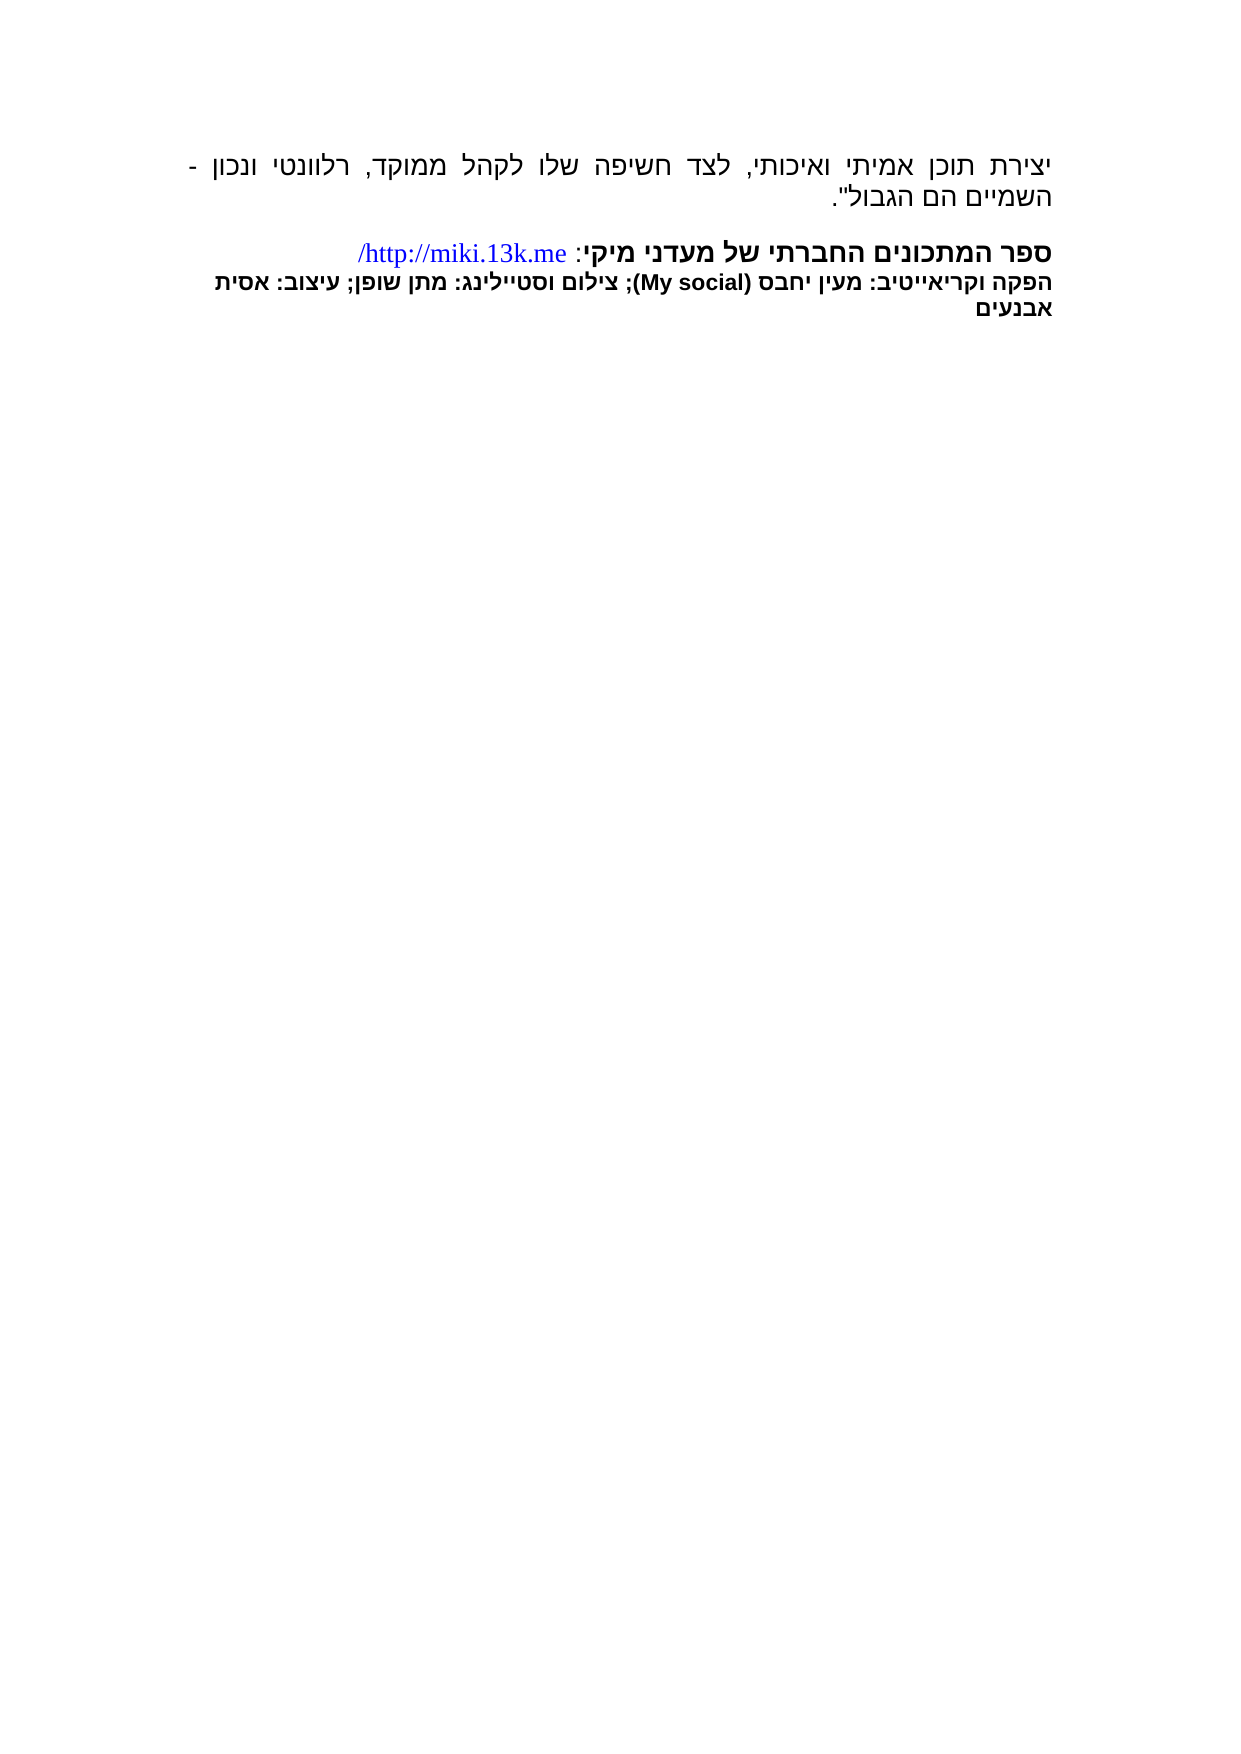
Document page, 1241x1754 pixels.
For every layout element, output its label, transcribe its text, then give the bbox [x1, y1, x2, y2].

text ספר המתכונים החברתי של מעדני מיקי: http://miki.13k.me/ [187, 237, 1053, 269]
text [187, 150, 1053, 212]
text הפקה וקריאייטיב: מעין יחבס (My social); צילום וסטיילינג: מתן שופן; עיצוב: אסית אבנעים [187, 269, 1053, 321]
